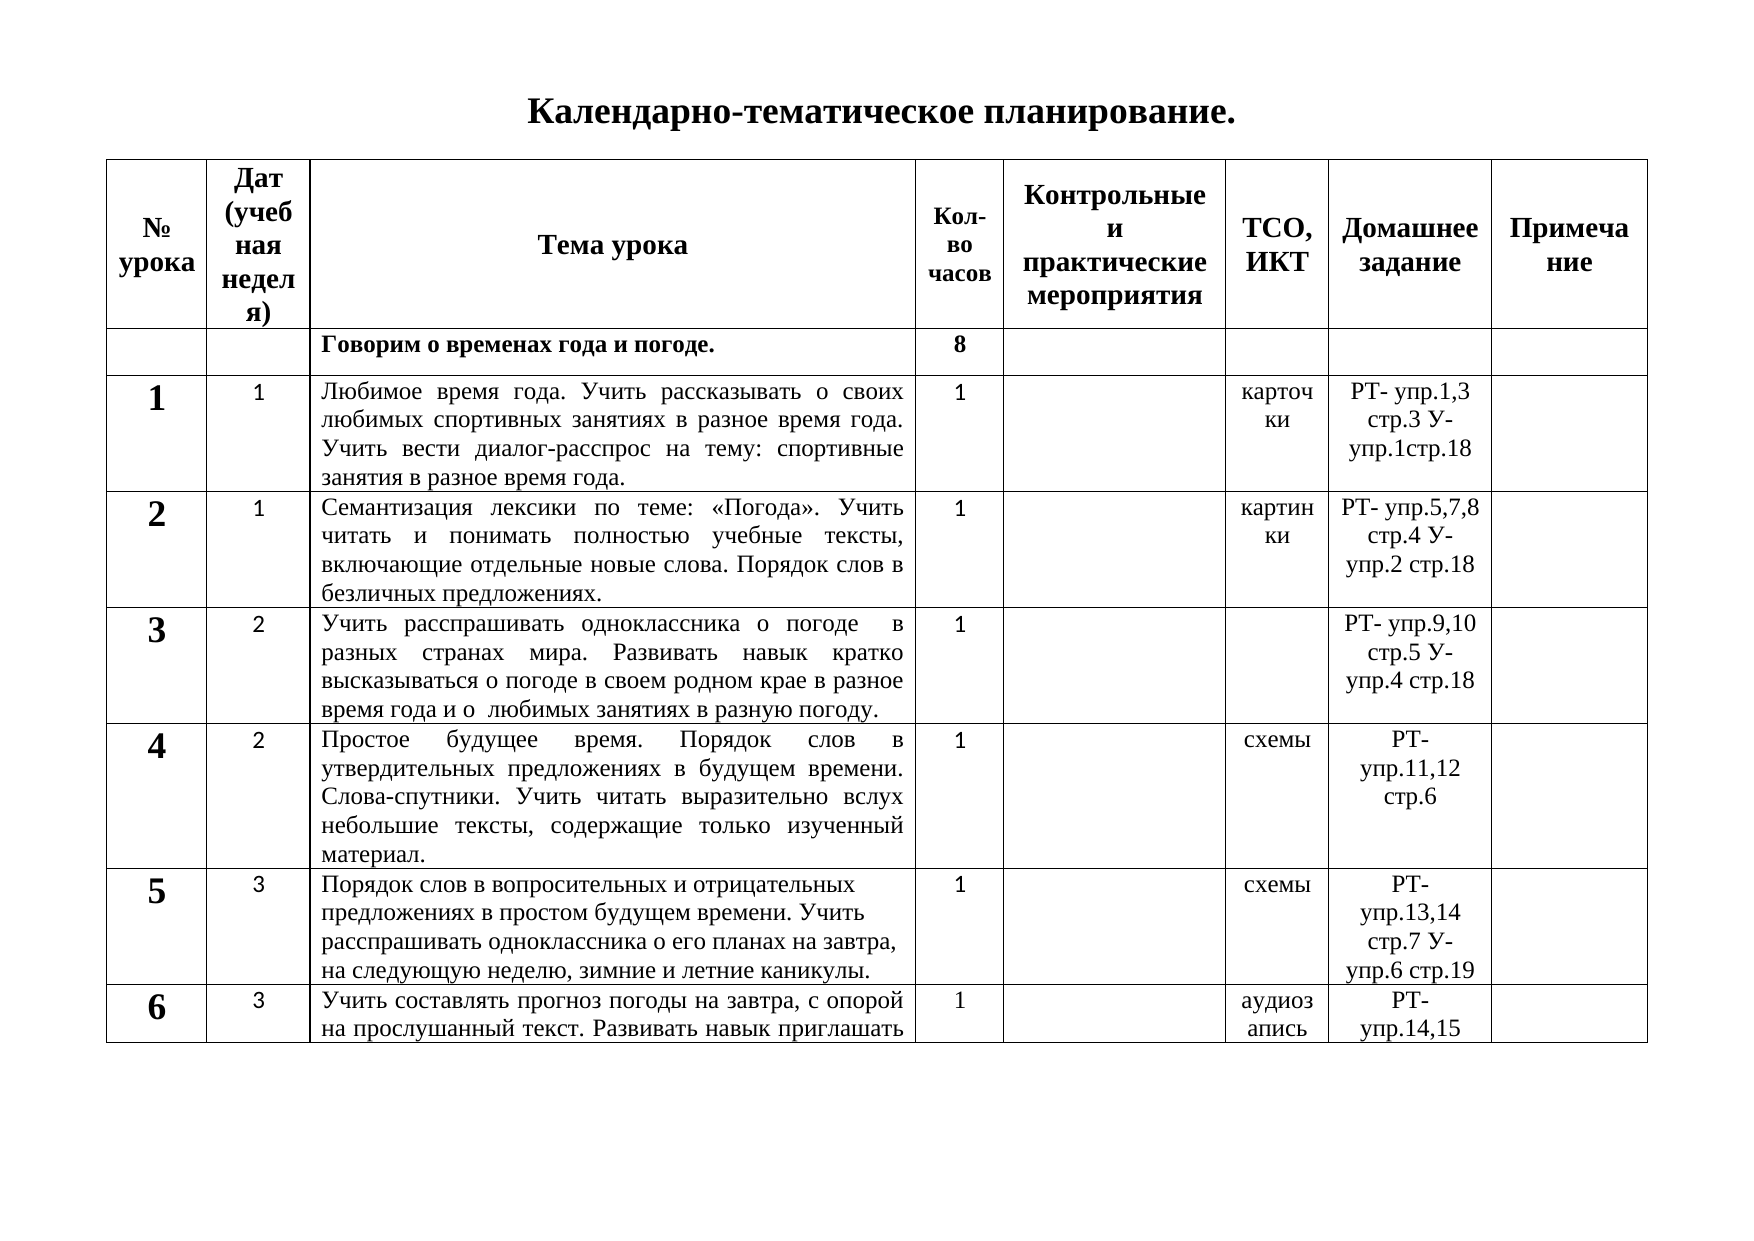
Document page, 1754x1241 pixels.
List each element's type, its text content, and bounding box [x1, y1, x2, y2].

table_header Дат (учебная неделя) [207, 160, 309, 328]
table_cell [1492, 492, 1647, 607]
table_cell Порядок слов в вопросительных и отрицательных предложениях в простом будущем времени. Учить расспрашивать одноклассника о его планах на завтра, на следующую неделю, зимние и летние каникулы. [311, 869, 915, 984]
table_cell 4 [107, 724, 206, 868]
table_cell 2 [207, 724, 309, 868]
table_cell схемы [1226, 724, 1328, 868]
table_header Примечание [1492, 160, 1647, 328]
table_header Кол-во часов [916, 160, 1003, 328]
table_cell Любимое время года. Учить рассказывать о своих любимых спортивных занятиях в разное время года. Учить вести диалог-расспрос на тему: спортивные занятия в разное время года. [311, 376, 915, 491]
table_cell 1 [207, 492, 309, 607]
table_cell Семантизация лексики по теме: «Погода». Учить читать и понимать полностью учебные тексты, включающие отдельные новые слова. Порядок слов в безличных предложениях. [311, 492, 915, 607]
table_cell [1004, 492, 1225, 607]
table_cell аудиозапись [1226, 985, 1328, 1042]
table_cell 2 [107, 492, 206, 607]
table_cell [1329, 329, 1491, 375]
table_cell РТ- упр.9,10 стр.5 У-упр.4 стр.18 [1329, 608, 1491, 723]
table_cell 3 [207, 985, 309, 1042]
table_cell [1004, 329, 1225, 375]
table_cell картинки [1226, 492, 1328, 607]
table_cell [1492, 376, 1647, 491]
table_cell [1004, 869, 1225, 984]
table_header Тема урока [311, 160, 915, 328]
table_cell схемы [1226, 869, 1328, 984]
table_cell [1226, 608, 1328, 723]
table_cell 1 [916, 492, 1003, 607]
table_cell 1 [916, 724, 1003, 868]
table_cell [1492, 869, 1647, 984]
table_cell [1226, 329, 1328, 375]
table_cell 5 [107, 869, 206, 984]
table_cell [107, 329, 206, 375]
text Календарно-тематическое планирование. [118, 89, 1636, 132]
table_cell [1492, 724, 1647, 868]
table_cell [1492, 608, 1647, 723]
table_cell Простое будущее время. Порядок слов в утвердительных предложениях в будущем времени. Слова-спутники. Учить читать выразительно вслух небольшие тексты, содержащие только изученный материал. [311, 724, 915, 868]
table_cell РТ- упр.11,12 стр.6 [1329, 724, 1491, 868]
table_cell РТ- упр.13,14 стр.7 У-упр.6 стр.19 [1329, 869, 1491, 984]
table_cell карточки [1226, 376, 1328, 491]
table_cell 8 [916, 329, 1003, 375]
table_cell РТ- упр.1,3 стр.3 У-упр.1стр.18 [1329, 376, 1491, 491]
table_cell [1004, 608, 1225, 723]
table_cell 1 [107, 376, 206, 491]
table_header Домашнее задание [1329, 160, 1491, 328]
table_header ТСО, ИКТ [1226, 160, 1328, 328]
table_cell 2 [207, 608, 309, 723]
table_cell [207, 329, 309, 375]
table_header Контрольные и практические мероприятия [1004, 160, 1225, 328]
table_cell 1 [916, 608, 1003, 723]
table_cell [1004, 985, 1225, 1042]
table_cell 3 [107, 608, 206, 723]
table_cell [1492, 329, 1647, 375]
table_cell 1 [207, 376, 309, 491]
table_cell РТ- упр.5,7,8 стр.4 У-упр.2 стр.18 [1329, 492, 1491, 607]
table_cell Учить расспрашивать одноклассника о погоде в разных странах мира. Развивать навык кратко высказываться о погоде в своем родном крае в разное время года и о любимых занятиях в разную погоду. [311, 608, 915, 723]
table_cell [1492, 985, 1647, 1042]
table_cell [1004, 724, 1225, 868]
table_cell Говорим о временах года и погоде. [311, 329, 915, 375]
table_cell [311, 985, 915, 1042]
table_cell 1 [916, 985, 1003, 1042]
table_cell РТ- упр.14,15 стр.7 [1329, 985, 1491, 1042]
table_cell 1 [916, 869, 1003, 984]
table_cell [1004, 376, 1225, 491]
table_header № урока [107, 160, 206, 328]
table_cell 3 [207, 869, 309, 984]
table_cell 6 [107, 985, 206, 1042]
table_cell 1 [916, 376, 1003, 491]
